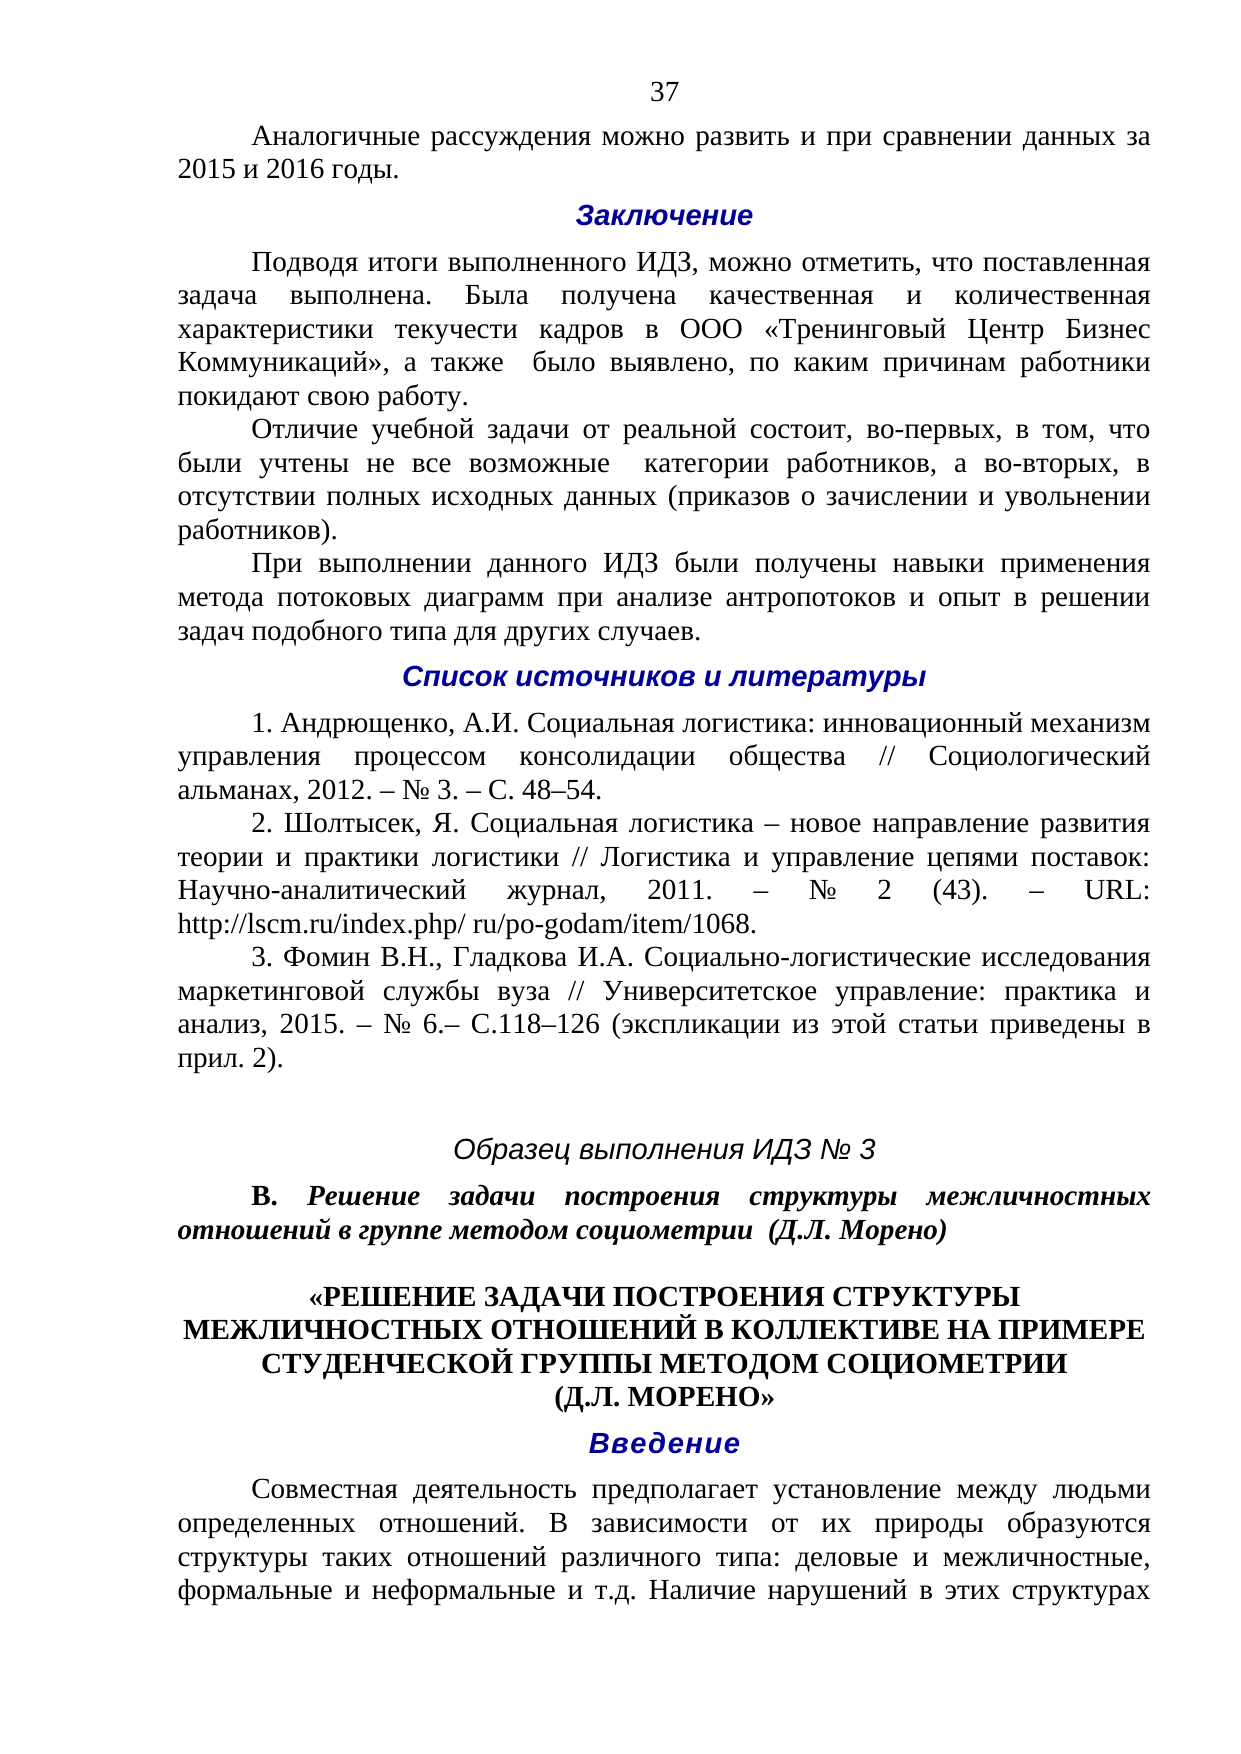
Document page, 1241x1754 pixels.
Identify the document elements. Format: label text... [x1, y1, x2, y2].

text «РЕШЕНИЕ ЗАДАЧИ ПОСТРОЕНИЯ СТРУКТУРЫ [177, 1279, 1152, 1312]
text При выполнении данного ИДЗ были получены навыки применения метода потоковых диаграмм при анализе антропотоков и опыт в решении задач подобного типа для других случаев. [177, 546, 1152, 646]
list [177, 1472, 1152, 1606]
subtitle Заключение [177, 198, 1152, 231]
text МЕЖЛИЧНОСТНЫХ ОТНОШЕНИЙ В КОЛЛЕКТИВЕ НА ПРИМЕРЕ СТУДЕНЧЕСКОЙ ГРУППЫ МЕТОДОМ СОЦИОМЕТРИИ [177, 1312, 1152, 1379]
text (Д.Л. МОРЕНО» [177, 1379, 1152, 1413]
text 1. Андрющенко, А.И. Социальная логистика: инновационный механизм управления процессом консолидации общества // Социологический альманах, 2012. – № 3. – С. 48–54. [177, 705, 1152, 805]
text 2. Шолтысек, Я. Социальная логистика – новое направление развития теории и практики логистики // Логистика и управление цепями поставок: Научно-аналитический журнал, 2011. – № 2 (43). – URL: http://lscm.ru/index.php/ ru/po-godam/item/1068. [177, 805, 1152, 939]
text Подводя итоги выполненного ИДЗ, можно отметить, что поставленная задача выполнена. Была получена качественная и количественная характеристики текучести кадров в ООО «Тренинговый Центр Бизнес Коммуникаций», а также было выявлено, по каким причинам работники покидают свою работу. [177, 244, 1152, 411]
text В. Решение задачи построения структуры межличностных отношений в группе методом социометрии (Д.Л. Морено) [177, 1178, 1152, 1245]
text Аналогичные рассуждения можно развить и при сравнении данных за 2015 и 2016 годы. [177, 118, 1152, 185]
text 3. Фомин В.Н., Гладкова И.А. Социально-логистические исследования маркетинговой службы вуза // Университетское управление: практика и анализ, 2015. – № 6.– С.118–126 (экспликации из этой статьи приведены в прил. 2). [177, 939, 1152, 1074]
list Введение [177, 1426, 1152, 1459]
subtitle Образец выполнения ИДЗ № 3 [177, 1132, 1152, 1166]
subtitle Список источников и литературы [177, 659, 1152, 692]
text Отличие учебной задачи от реальной состоит, во-первых, в том, что были учтены не все возможные категории работников, а во-вторых, в отсутствии полных исходных данных (приказов о зачислении и увольнении работников). [177, 411, 1152, 546]
